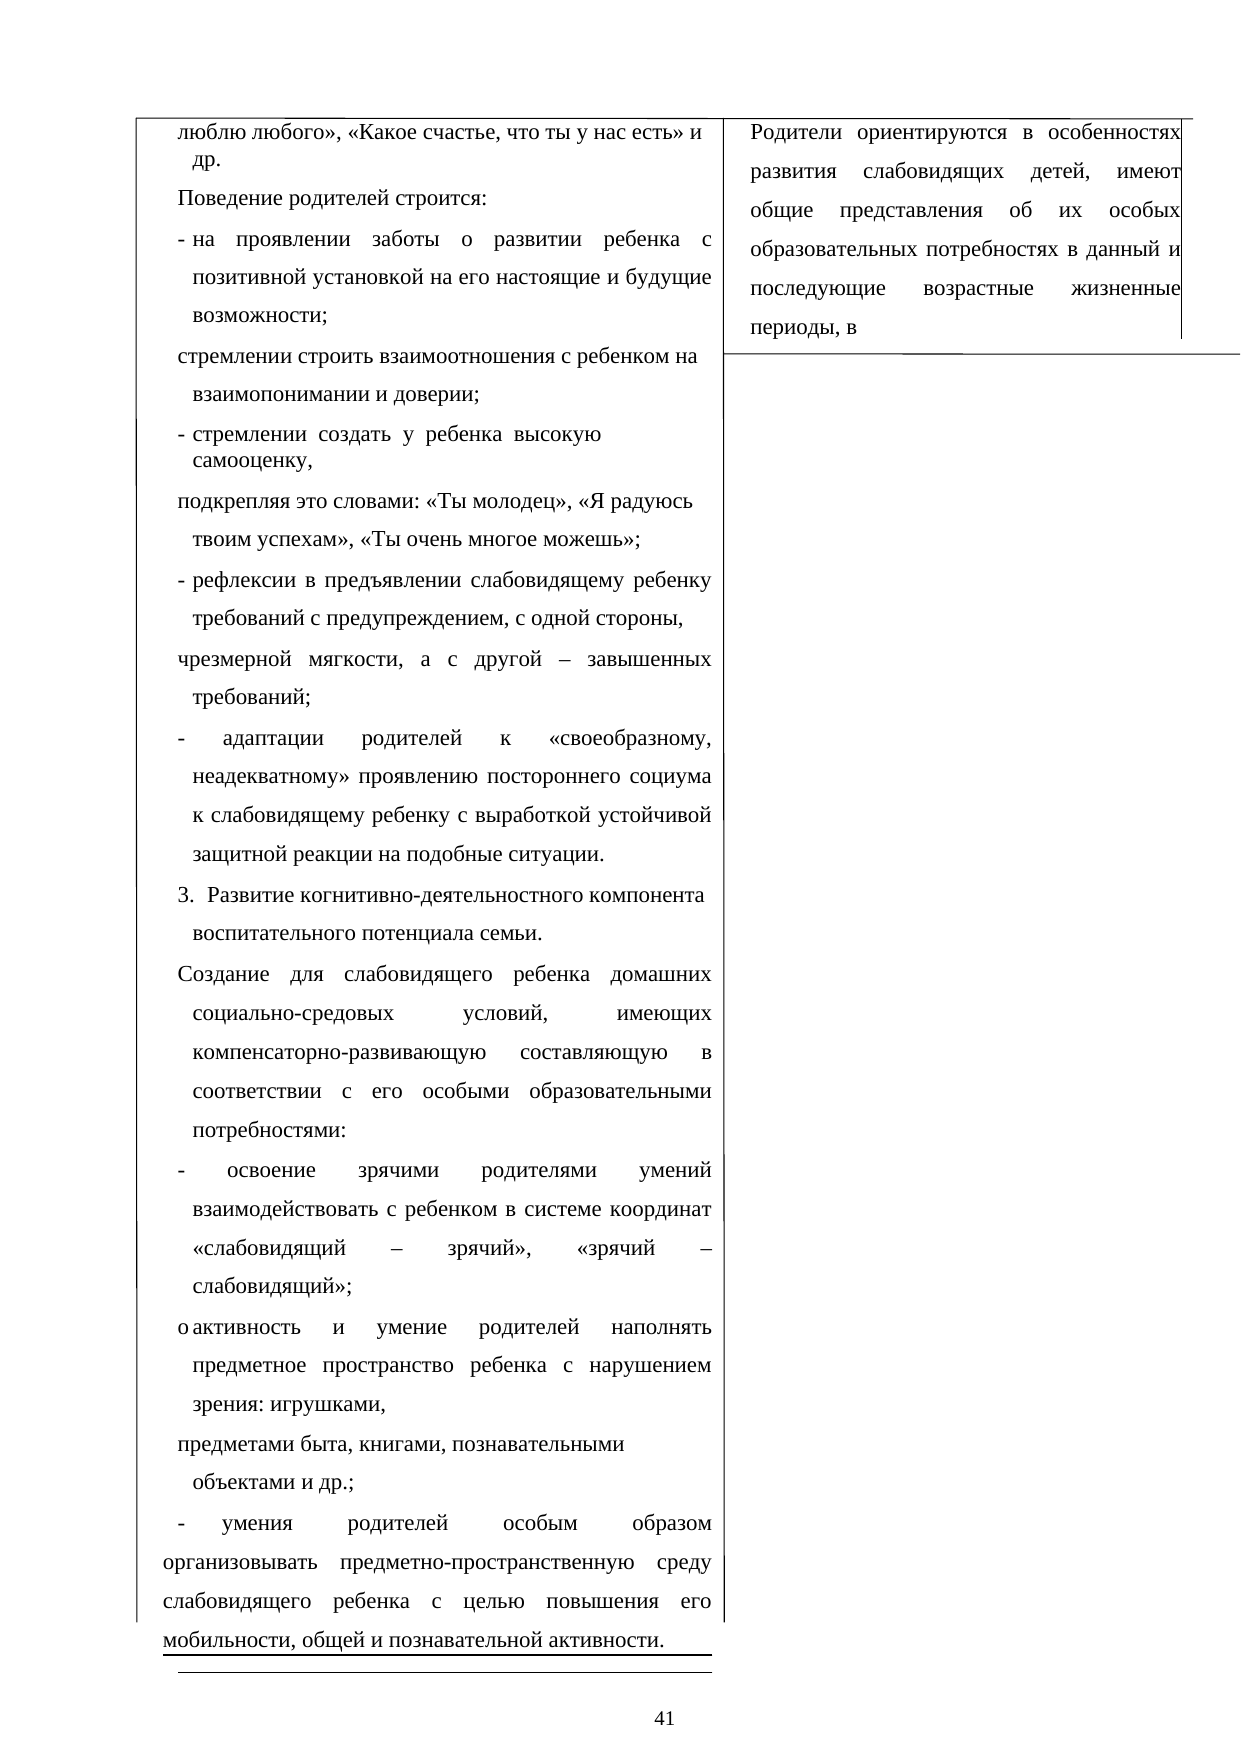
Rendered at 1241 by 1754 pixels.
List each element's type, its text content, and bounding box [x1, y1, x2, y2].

text стремлении строить взаимоотношения с ребенком на взаимопонимании и доверии; [177, 342, 712, 407]
text чрезмерной мягкости, а с другой – завышенных требований; [177, 645, 712, 709]
text - освоение зрячими родителями умений взаимодействовать с ребенком в системе координат «слабовидящий – зрячий», «зрячий – слабовидящий»; [177, 1157, 712, 1299]
list Развитие когнитивно-деятельностного компонента воспитательного потенциала семьи. [177, 881, 712, 946]
text предметами быта, книгами, познавательными объектами и др.; [177, 1430, 712, 1495]
text - адаптации родителей к «своеобразному, неадекватному» проявлению постороннего социума к слабовидящему ребенку с выработкой устойчивой защитной реакции на подобные ситуации. [177, 723, 712, 867]
list на проявлении заботы о развитии ребенка с позитивной установкой на его настоящие и будущие возможности; [177, 225, 712, 328]
list стремлении создать у ребенка высокую самооценку, [177, 420, 712, 472]
text Поведение родителей строится: [177, 184, 712, 211]
text Родители ориентируются в особенностях развития слабовидящих детей, имеют общие представления об их особых образовательных потребностях в данный и последующие возрастные жизненные периоды, в [750, 118, 1181, 339]
text люблю любого», «Какое счастье, что ты у нас есть» и др. [177, 118, 712, 171]
list рефлексии в предъявлении слабовидящему ребенку требований с предупреждением, с одной стороны, [177, 566, 712, 630]
list умения родителей особым образом организовывать предметно-пространственную среду слабовидящего ребенка с целью повышения его мобильности, общей и познавательной активности. [163, 1509, 712, 1654]
text подкрепляя это словами: «Ты молодец», «Я радуюсь твоим успехам», «Ты очень многое можешь»; [177, 487, 712, 552]
text Создание для слабовидящего ребенка домашних социально-средовых условий, имеющих компенсаторно-развивающую составляющую в соответствии с его особыми образовательными потребностями: [177, 960, 712, 1142]
list активность и умение родителей наполнять предметное пространство ребенка с нарушением зрения: игрушками, [177, 1313, 712, 1416]
